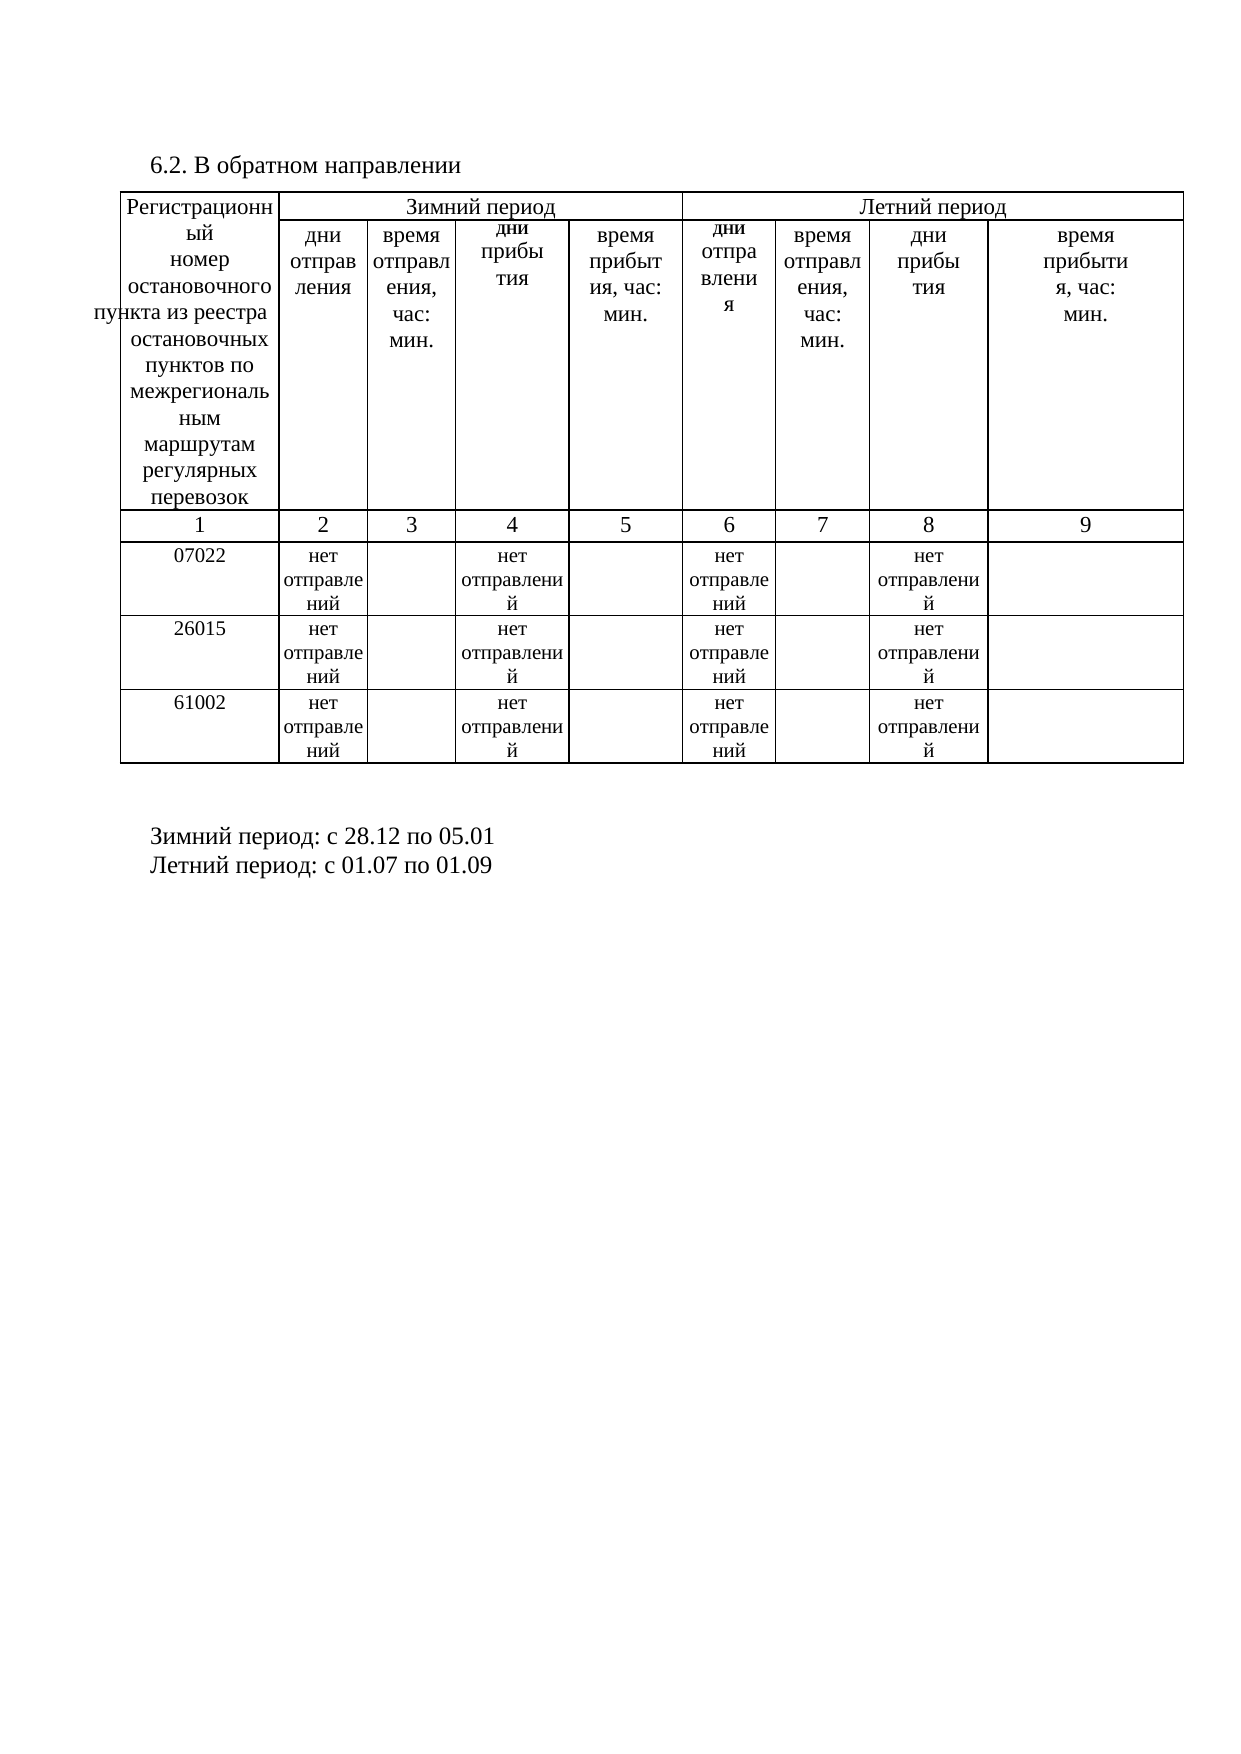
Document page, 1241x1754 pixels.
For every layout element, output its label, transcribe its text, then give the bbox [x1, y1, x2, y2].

table_cell 1 [121, 511, 278, 541]
text Летний период: с 01.07 по 01.09 [150, 850, 1090, 879]
table_cell 61002 [121, 690, 278, 762]
table_cell [776, 543, 869, 615]
table_cell время прибыти я, час: мин. [989, 221, 1183, 509]
table_cell время отправл ения, час: мин. [776, 221, 869, 509]
text 6.2. В обратном направлении [150, 150, 1090, 179]
table_cell [368, 690, 455, 762]
table_cell 8 [870, 511, 987, 541]
table_cell нет отправлений [683, 616, 775, 688]
table_header Зимний период [280, 193, 682, 219]
table_cell 07022 [121, 543, 278, 615]
table_cell [776, 616, 869, 688]
table_cell нет отправлений [456, 616, 568, 688]
table_cell нет отправлений [456, 543, 568, 615]
table_cell [776, 690, 869, 762]
table_cell дни отправ ления [280, 221, 367, 509]
text Зимний период: с 28.12 по 05.01 [150, 821, 1090, 850]
table_cell 7 [776, 511, 869, 541]
table_cell [989, 543, 1183, 615]
table_cell [368, 543, 455, 615]
table_cell [368, 616, 455, 688]
table_header Регистрационный номер остановочного пункта из реестра остановочных пунктов по межрегиональным маршрутам регулярных перевозок [121, 193, 278, 509]
table_cell [570, 616, 682, 688]
table_cell 2 [280, 511, 367, 541]
table_cell 5 [570, 511, 682, 541]
table_cell [570, 690, 682, 762]
table_cell нет отправлений [683, 543, 775, 615]
table_cell нет отправлений [280, 543, 367, 615]
table_cell 4 [456, 511, 568, 541]
table_cell 3 [368, 511, 455, 541]
table_cell ДНИ прибы тия [456, 221, 568, 509]
table_cell [989, 616, 1183, 688]
table_cell нет отправлений [456, 690, 568, 762]
table_cell 26015 [121, 616, 278, 688]
table_cell нет отправлений [683, 690, 775, 762]
table_cell время прибыт ия, час: мин. [570, 221, 682, 509]
table_header Летний период [683, 193, 1183, 219]
table_cell нет отправлений [280, 616, 367, 688]
table_cell нет отправлений [870, 543, 987, 615]
table_cell [989, 690, 1183, 762]
table_cell время отправл ения, час: мин. [368, 221, 455, 509]
table_cell 9 [989, 511, 1183, 541]
table_cell нет отправлений [870, 616, 987, 688]
table_cell нет отправлений [870, 690, 987, 762]
table_cell 6 [683, 511, 775, 541]
table_cell [570, 543, 682, 615]
table_cell ДНИ отпра влени я [683, 221, 775, 509]
table_cell дни прибы тия [870, 221, 987, 509]
table_cell нет отправлений [280, 690, 367, 762]
